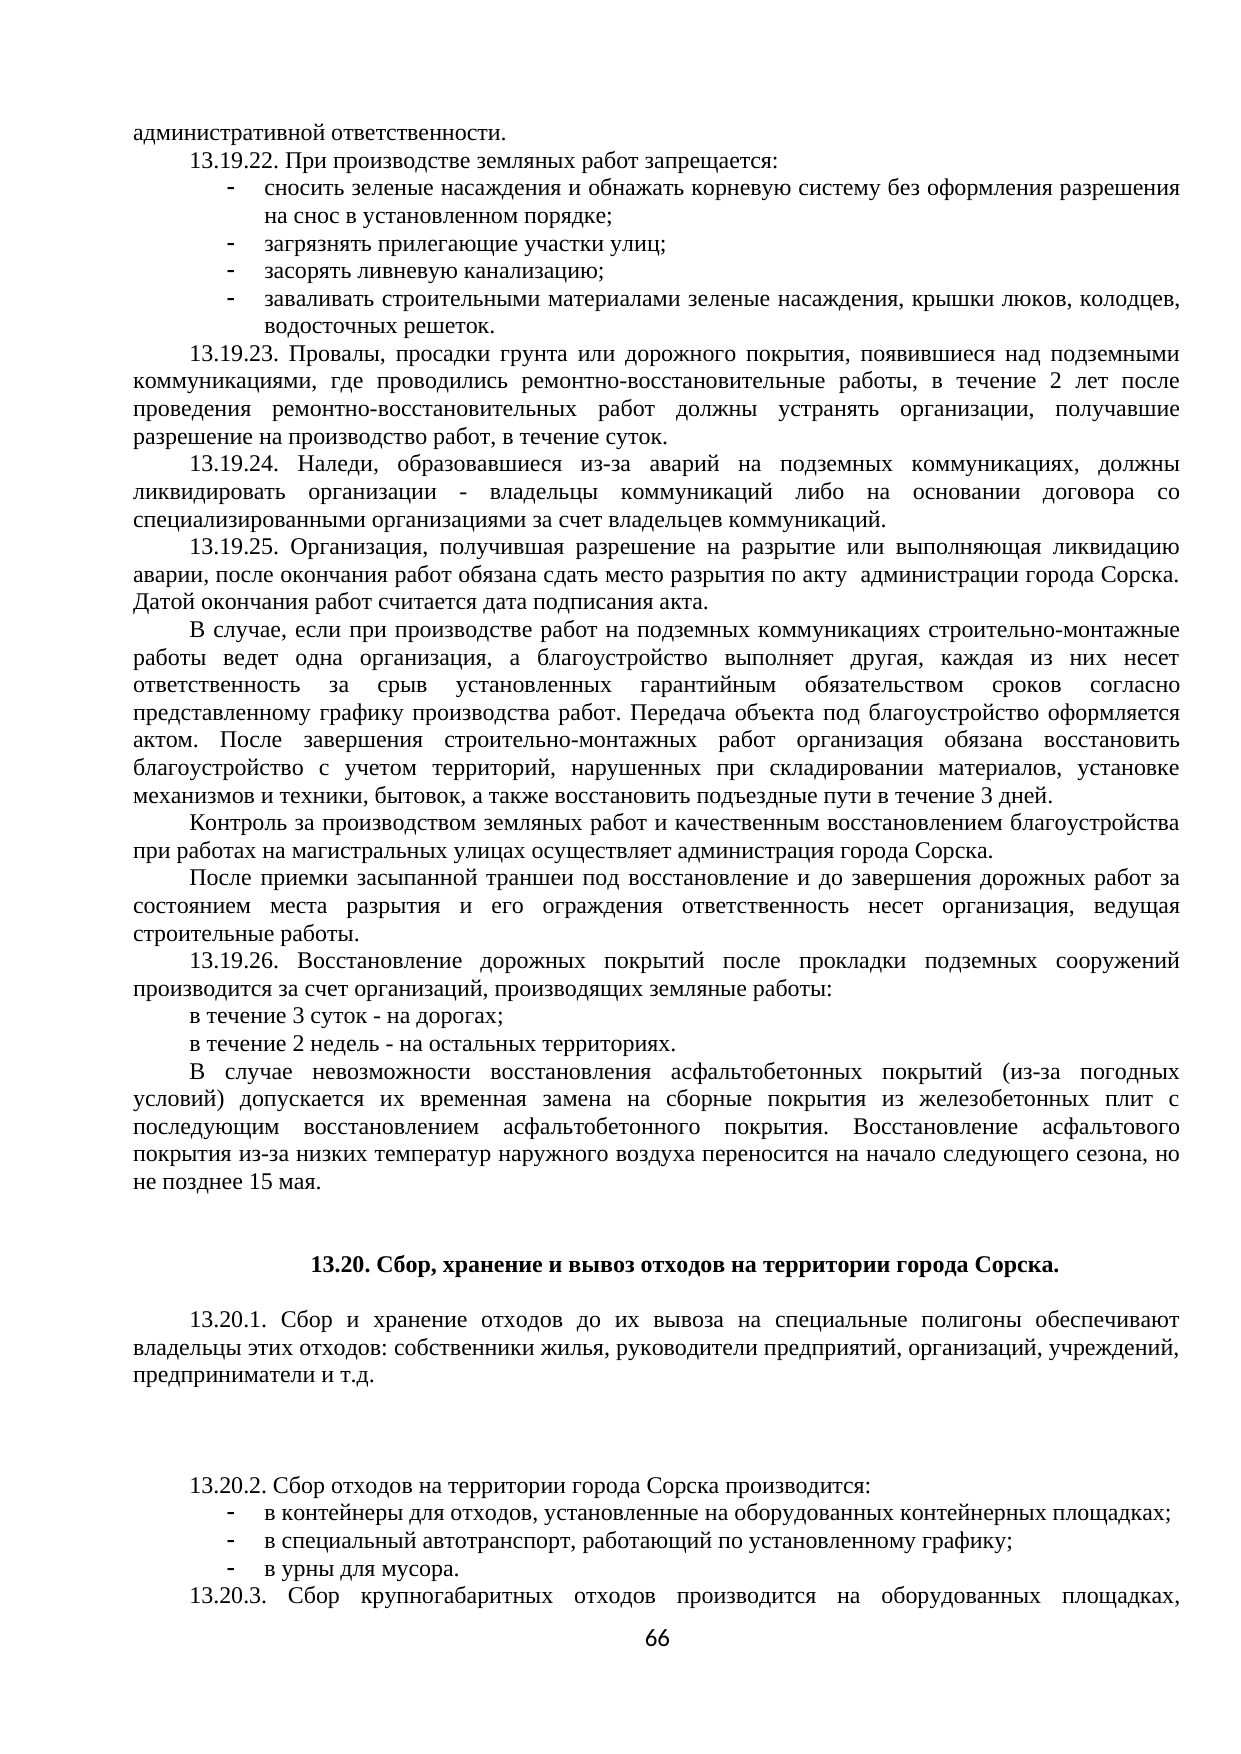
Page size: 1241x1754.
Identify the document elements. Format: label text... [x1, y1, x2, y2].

text В случае, если при производстве работ на подземных коммуникациях строительно-монтажные работы ведет одна организация, а благоустройство выполняет другая, каждая из них несет ответственность за срыв установленных гарантийным обязательством сроков согласно представленному графику производства работ. Передача объекта под благоустройство оформляется актом. После завершения строительно-монтажных работ организация обязана восстановить благоустройство с учетом территорий, нарушенных при складировании материалов, установке механизмов и техники, бытовок, а также восстановить подъездные пути в течение 3 дней. [133, 615, 1181, 808]
text 13.20. Сбор, хранение и вывоз отходов на территории города Сорска. [133, 1250, 1181, 1277]
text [133, 1581, 1181, 1609]
list сносить зеленые насаждения и обнажать корневую систему без оформления разрешения на снос в установленном порядке; [227, 173, 1181, 228]
text Контроль за производством земляных работ и качественным восстановлением благоустройства при работах на магистральных улицах осуществляет администрация города Сорска. [133, 808, 1181, 863]
list заваливать строительными материалами зеленые насаждения, крышки люков, колодцев, водосточных решеток. [227, 284, 1181, 339]
list в урны для мусора. [227, 1553, 1181, 1581]
text 13.20.1. Сбор и хранение отходов до их вывоза на специальные полигоны обеспечивают владельцы этих отходов: собственники жилья, руководители предприятий, организаций, учреждений, предприниматели и т.д. [133, 1305, 1181, 1388]
text в течение 3 суток - на дорогах; [133, 1001, 1181, 1029]
text 13.19.26. Восстановление дорожных покрытий после прокладки подземных сооружений производится за счет организаций, производящих земляные работы: [133, 946, 1181, 1001]
list в контейнеры для отходов, установленные на оборудованных контейнерных площадках; [227, 1498, 1181, 1526]
text В случае невозможности восстановления асфальтобетонных покрытий (из-за погодных условий) допускается их временная замена на сборные покрытия из железобетонных плит с последующим восстановлением асфальтобетонного покрытия. Восстановление асфальтового покрытия из-за низких температур наружного воздуха переносится на начало следующего сезона, но не позднее 15 мая. [133, 1057, 1181, 1195]
text 13.20.2. Сбор отходов на территории города Сорска производится: [133, 1471, 1181, 1498]
text 13.19.22. При производстве земляных работ запрещается: [133, 146, 1181, 173]
list загрязнять прилегающие участки улиц; [227, 228, 1181, 256]
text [133, 118, 1181, 146]
text в течение 2 недель - на остальных территориях. [133, 1029, 1181, 1057]
list в специальный автотранспорт, работающий по установленному графику; [227, 1526, 1181, 1553]
text 13.19.23. Провалы, просадки грунта или дорожного покрытия, появившиеся над подземными коммуникациями, где проводились ремонтно-восстановительные работы, в течение 2 лет после проведения ремонтно-восстановительных работ должны устранять организации, получавшие разрешение на производство работ, в течение суток. [133, 339, 1181, 449]
list засорять ливневую канализацию; [227, 256, 1181, 284]
text После приемки засыпанной траншеи под восстановление и до завершения дорожных работ за состоянием места разрытия и его ограждения ответственность несет организация, ведущая строительные работы. [133, 863, 1181, 946]
text 13.19.25. Организация, получившая разрешение на разрытие или выполняющая ликвидацию аварии, после окончания работ обязана сдать место разрытия по акту администрации города Сорска. Датой окончания работ считается дата подписания акта. [133, 532, 1181, 615]
text 13.19.24. Наледи, образовавшиеся из-за аварий на подземных коммуникациях, должны ликвидировать организации - владельцы коммуникаций либо на основании договора со специализированными организациями за счет владельцев коммуникаций. [133, 449, 1181, 532]
